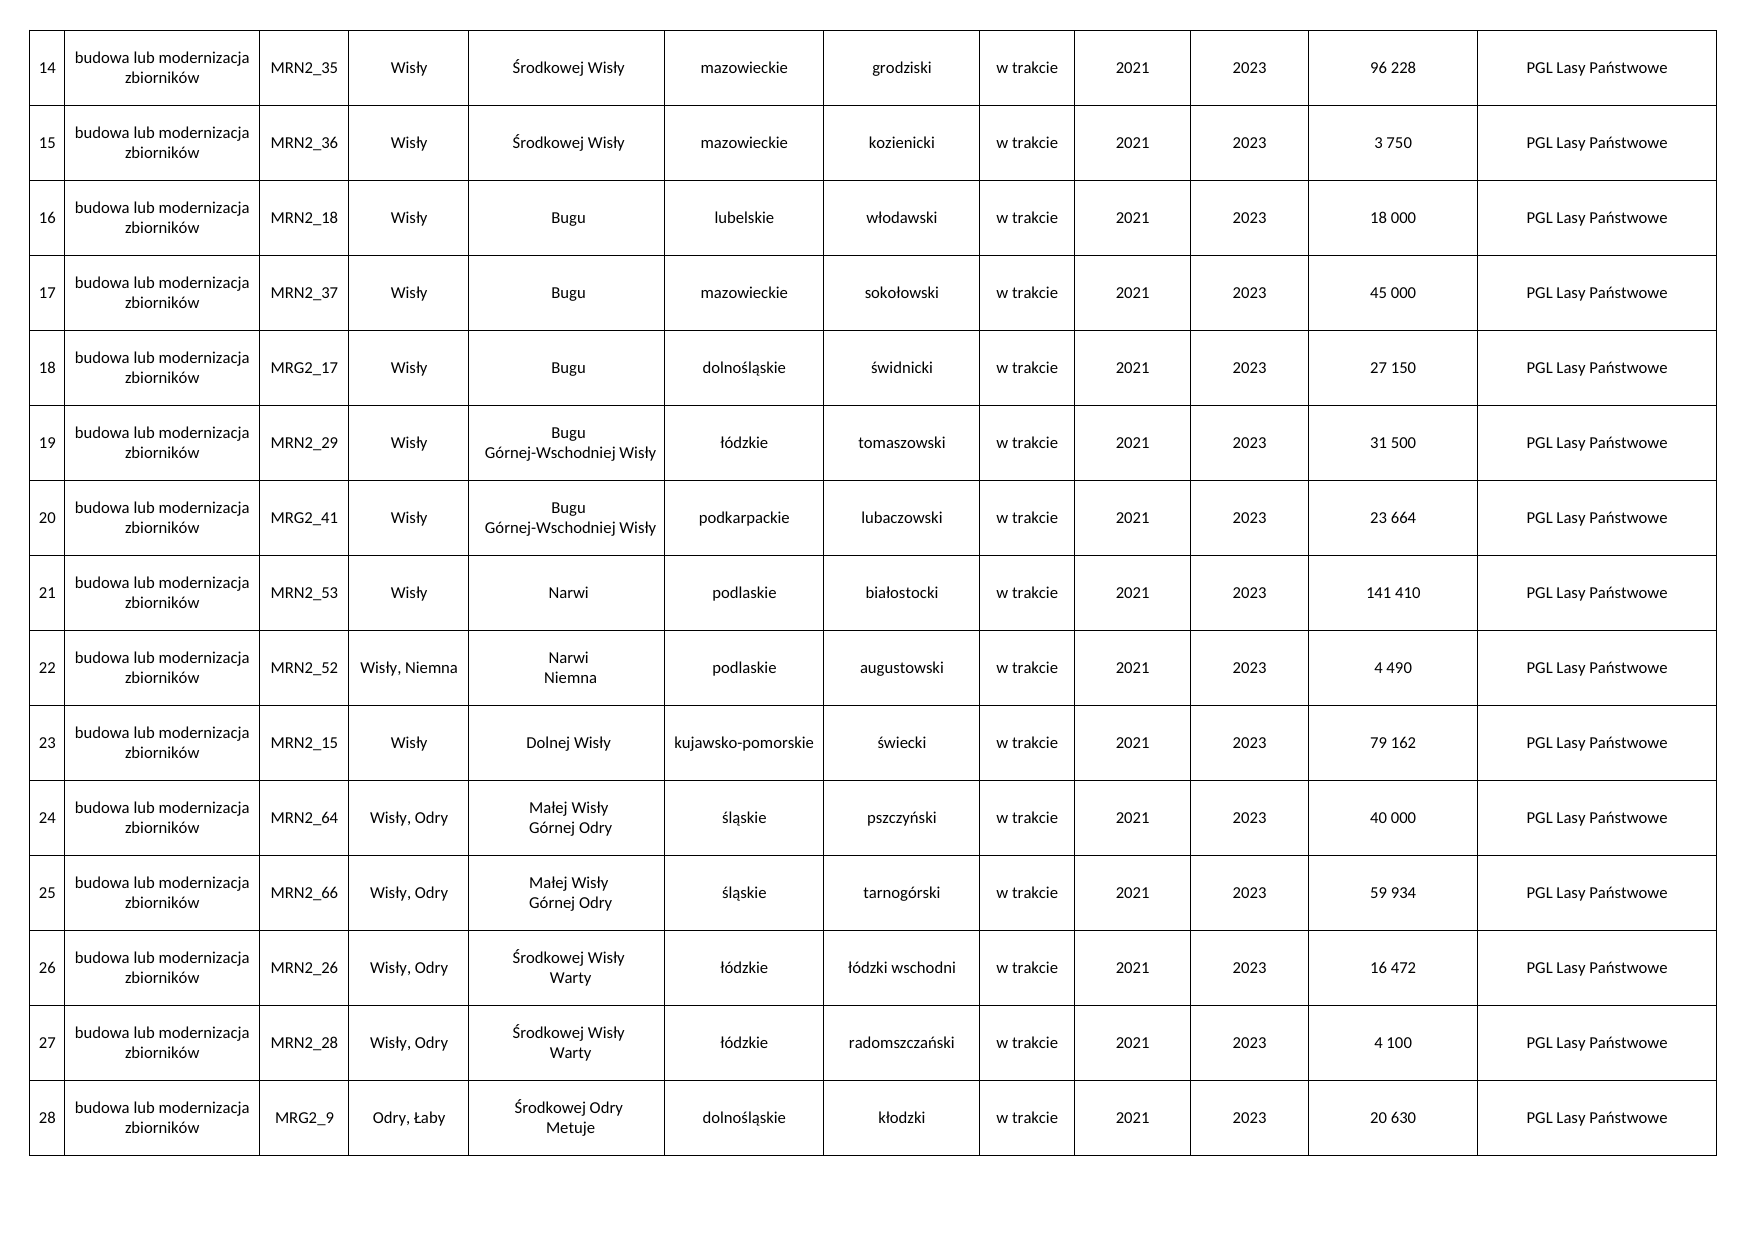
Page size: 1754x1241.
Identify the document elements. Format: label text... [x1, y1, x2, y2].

table_cell PGL Lasy Państwowe [1478, 781, 1716, 854]
table_cell budowa lub modernizacja zbiorników [65, 331, 259, 404]
table_cell kozienicki [824, 106, 979, 179]
table_cell budowa lub modernizacja zbiorników [65, 931, 259, 1004]
table_cell 21 [30, 556, 64, 629]
table_cell PGL Lasy Państwowe [1478, 931, 1716, 1004]
table_cell MRN2_28 [260, 1006, 348, 1079]
table_cell 2021 [1075, 256, 1190, 329]
table_cell 2021 [1075, 556, 1190, 629]
table_cell MRN2_35 [260, 31, 348, 104]
table_cell MRN2_29 [260, 406, 348, 479]
table_cell 2021 [1075, 31, 1190, 104]
table_cell budowa lub modernizacja zbiorników [65, 556, 259, 629]
table_cell łódzkie [665, 931, 823, 1004]
table_cell MRG2_17 [260, 331, 348, 404]
table_cell 31 500 [1309, 406, 1477, 479]
table_cell sokołowski [824, 256, 979, 329]
table_cell Wisły [349, 406, 468, 479]
table_cell świdnicki [824, 331, 979, 404]
table_cell 18 [30, 331, 64, 404]
table_cell budowa lub modernizacja zbiorników [65, 856, 259, 929]
table_cell PGL Lasy Państwowe [1478, 106, 1716, 179]
table_cell 17 [30, 256, 64, 329]
table_cell 2021 [1075, 856, 1190, 929]
table_cell budowa lub modernizacja zbiorników [65, 256, 259, 329]
table_cell 4 490 [1309, 631, 1477, 704]
table_cell 14 [30, 31, 64, 104]
table_cell w trakcie [980, 331, 1074, 404]
table_cell 2021 [1075, 631, 1190, 704]
table_cell PGL Lasy Państwowe [1478, 856, 1716, 929]
table_cell 16 [30, 181, 64, 254]
table_cell w trakcie [980, 631, 1074, 704]
table_cell budowa lub modernizacja zbiorników [65, 481, 259, 554]
table_cell pszczyński [824, 781, 979, 854]
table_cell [65, 1081, 259, 1154]
table_cell w trakcie [980, 106, 1074, 179]
table_cell budowa lub modernizacja zbiorników [65, 781, 259, 854]
table_cell łódzki wschodni [824, 931, 979, 1004]
table_cell śląskie [665, 856, 823, 929]
table_cell 20 [30, 481, 64, 554]
table_cell PGL Lasy Państwowe [1478, 1081, 1716, 1154]
table_cell Wisły, Odry [349, 856, 468, 929]
table_cell 2023 [1191, 256, 1308, 329]
table_cell kłodzki [824, 1081, 979, 1154]
table_cell 2023 [1191, 556, 1308, 629]
table_cell Środkowej Wisły [469, 31, 664, 104]
table_cell 2021 [1075, 931, 1190, 1004]
table_cell mazowieckie [665, 31, 823, 104]
table_cell PGL Lasy Państwowe [1478, 181, 1716, 254]
table_cell Bugu [469, 331, 664, 404]
table_cell podkarpackie [665, 481, 823, 554]
table_cell MRN2_52 [260, 631, 348, 704]
table_cell lubaczowski [824, 481, 979, 554]
table_cell 2023 [1191, 181, 1308, 254]
table_cell podlaskie [665, 556, 823, 629]
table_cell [65, 31, 259, 104]
table_cell 2023 [1191, 1081, 1308, 1154]
table_cell budowa lub modernizacja zbiorników [65, 706, 259, 779]
table_cell 23 664 [1309, 481, 1477, 554]
table_cell Wisły [349, 706, 468, 779]
table_cell 2023 [1191, 1006, 1308, 1079]
table_cell w trakcie [980, 256, 1074, 329]
table_cell 25 [30, 856, 64, 929]
table_cell 2021 [1075, 481, 1190, 554]
table_cell MRN2_37 [260, 256, 348, 329]
table_cell budowa lub modernizacja zbiorników [65, 1006, 259, 1079]
table_cell w trakcie [980, 1006, 1074, 1079]
table_cell 79 162 [1309, 706, 1477, 779]
table_cell Wisły, Niemna [349, 631, 468, 704]
table_cell Narwi [469, 556, 664, 629]
table_cell PGL Lasy Państwowe [1478, 331, 1716, 404]
table_cell dolnośląskie [665, 1081, 823, 1154]
table_cell 24 [30, 781, 64, 854]
table_cell Środkowej Wisły Warty [469, 931, 664, 1004]
table_cell świecki [824, 706, 979, 779]
table_cell Środkowej Odry Metuje [469, 1081, 664, 1154]
table_cell 22 [30, 631, 64, 704]
table_cell 40 000 [1309, 781, 1477, 854]
table_cell w trakcie [980, 781, 1074, 854]
table_cell Wisły [349, 106, 468, 179]
table_cell grodziski [824, 31, 979, 104]
table_cell radomszczański [824, 1006, 979, 1079]
table_cell budowa lub modernizacja zbiorników [65, 631, 259, 704]
table_cell 2023 [1191, 481, 1308, 554]
table_cell MRN2_15 [260, 706, 348, 779]
table_cell Bugu [469, 181, 664, 254]
table_cell 3 750 [1309, 106, 1477, 179]
table_cell Wisły, Odry [349, 1006, 468, 1079]
table_cell w trakcie [980, 481, 1074, 554]
table_cell podlaskie [665, 631, 823, 704]
table_cell 59 934 [1309, 856, 1477, 929]
table_cell MRN2_64 [260, 781, 348, 854]
table_cell Małej Wisły Górnej Odry [469, 781, 664, 854]
table_cell 2021 [1075, 331, 1190, 404]
table_cell budowa lub modernizacja zbiorników [65, 106, 259, 179]
table_cell MRN2_53 [260, 556, 348, 629]
table_cell w trakcie [980, 181, 1074, 254]
table_cell w trakcie [980, 31, 1074, 104]
table_cell w trakcie [980, 856, 1074, 929]
table_cell 16 472 [1309, 931, 1477, 1004]
table_cell 26 [30, 931, 64, 1004]
table_cell MRG2_41 [260, 481, 348, 554]
table_cell Odry, Łaby [349, 1081, 468, 1154]
table_cell Wisły [349, 31, 468, 104]
table_cell PGL Lasy Państwowe [1478, 256, 1716, 329]
table_cell 2023 [1191, 31, 1308, 104]
table_cell PGL Lasy Państwowe [1478, 406, 1716, 479]
table_cell tomaszowski [824, 406, 979, 479]
table_cell w trakcie [980, 556, 1074, 629]
table_cell Wisły [349, 481, 468, 554]
table_cell 2021 [1075, 1006, 1190, 1079]
table_cell PGL Lasy Państwowe [1478, 706, 1716, 779]
table_cell w trakcie [980, 931, 1074, 1004]
table_cell 45 000 [1309, 256, 1477, 329]
table_cell Bugu Górnej-Wschodniej Wisły [469, 406, 664, 479]
table_cell kujawsko-pomorskie [665, 706, 823, 779]
table_cell 23 [30, 706, 64, 779]
table_cell MRN2_18 [260, 181, 348, 254]
table_cell białostocki [824, 556, 979, 629]
table_cell Bugu Górnej-Wschodniej Wisły [469, 481, 664, 554]
table_cell 28 [30, 1081, 64, 1154]
table_cell 2021 [1075, 181, 1190, 254]
table_cell Wisły [349, 256, 468, 329]
table_cell PGL Lasy Państwowe [1478, 481, 1716, 554]
table_cell 2023 [1191, 856, 1308, 929]
table_cell budowa lub modernizacja zbiorników [65, 406, 259, 479]
table_cell tarnogórski [824, 856, 979, 929]
table_cell Wisły [349, 181, 468, 254]
table_cell 2021 [1075, 406, 1190, 479]
table_cell 2021 [1075, 781, 1190, 854]
table_cell MRN2_36 [260, 106, 348, 179]
table_cell włodawski [824, 181, 979, 254]
table_cell 2023 [1191, 781, 1308, 854]
table_cell śląskie [665, 781, 823, 854]
table_cell 2021 [1075, 1081, 1190, 1154]
table_cell łódzkie [665, 1006, 823, 1079]
table_cell 2023 [1191, 331, 1308, 404]
table_cell Wisły, Odry [349, 781, 468, 854]
table_cell 2023 [1191, 406, 1308, 479]
table_cell PGL Lasy Państwowe [1478, 1006, 1716, 1079]
table_cell 4 100 [1309, 1006, 1477, 1079]
table_cell Bugu [469, 256, 664, 329]
table_cell MRN2_26 [260, 931, 348, 1004]
table_cell Małej Wisły Górnej Odry [469, 856, 664, 929]
table_cell łódzkie [665, 406, 823, 479]
table_cell Wisły [349, 331, 468, 404]
table_cell dolnośląskie [665, 331, 823, 404]
table_cell budowa lub modernizacja zbiorników [65, 181, 259, 254]
table_cell PGL Lasy Państwowe [1478, 631, 1716, 704]
table_cell 15 [30, 106, 64, 179]
table_cell w trakcie [980, 406, 1074, 479]
table_cell 2023 [1191, 706, 1308, 779]
table_cell Dolnej Wisły [469, 706, 664, 779]
table_cell Wisły [349, 556, 468, 629]
table_cell Środkowej Wisły [469, 106, 664, 179]
table_cell Narwi Niemna [469, 631, 664, 704]
table_cell w trakcie [980, 1081, 1074, 1154]
table_cell MRN2_66 [260, 856, 348, 929]
table_cell w trakcie [980, 706, 1074, 779]
table_cell 20 630 [1309, 1081, 1477, 1154]
table_cell Środkowej Wisły Warty [469, 1006, 664, 1079]
table_cell lubelskie [665, 181, 823, 254]
table_cell 18 000 [1309, 181, 1477, 254]
table_cell 96 228 [1309, 31, 1477, 104]
table_cell 2023 [1191, 631, 1308, 704]
table_cell PGL Lasy Państwowe [1478, 556, 1716, 629]
table_cell 2023 [1191, 106, 1308, 179]
table_cell 27 [30, 1006, 64, 1079]
table_cell 2021 [1075, 106, 1190, 179]
table_cell 2021 [1075, 706, 1190, 779]
table_cell mazowieckie [665, 106, 823, 179]
table_cell 27 150 [1309, 331, 1477, 404]
table_cell Wisły, Odry [349, 931, 468, 1004]
table_cell MRG2_9 [260, 1081, 348, 1154]
table_cell augustowski [824, 631, 979, 704]
table_cell 19 [30, 406, 64, 479]
table_cell 2023 [1191, 931, 1308, 1004]
table_cell mazowieckie [665, 256, 823, 329]
table_cell PGL Lasy Państwowe [1478, 31, 1716, 104]
table_cell 141 410 [1309, 556, 1477, 629]
